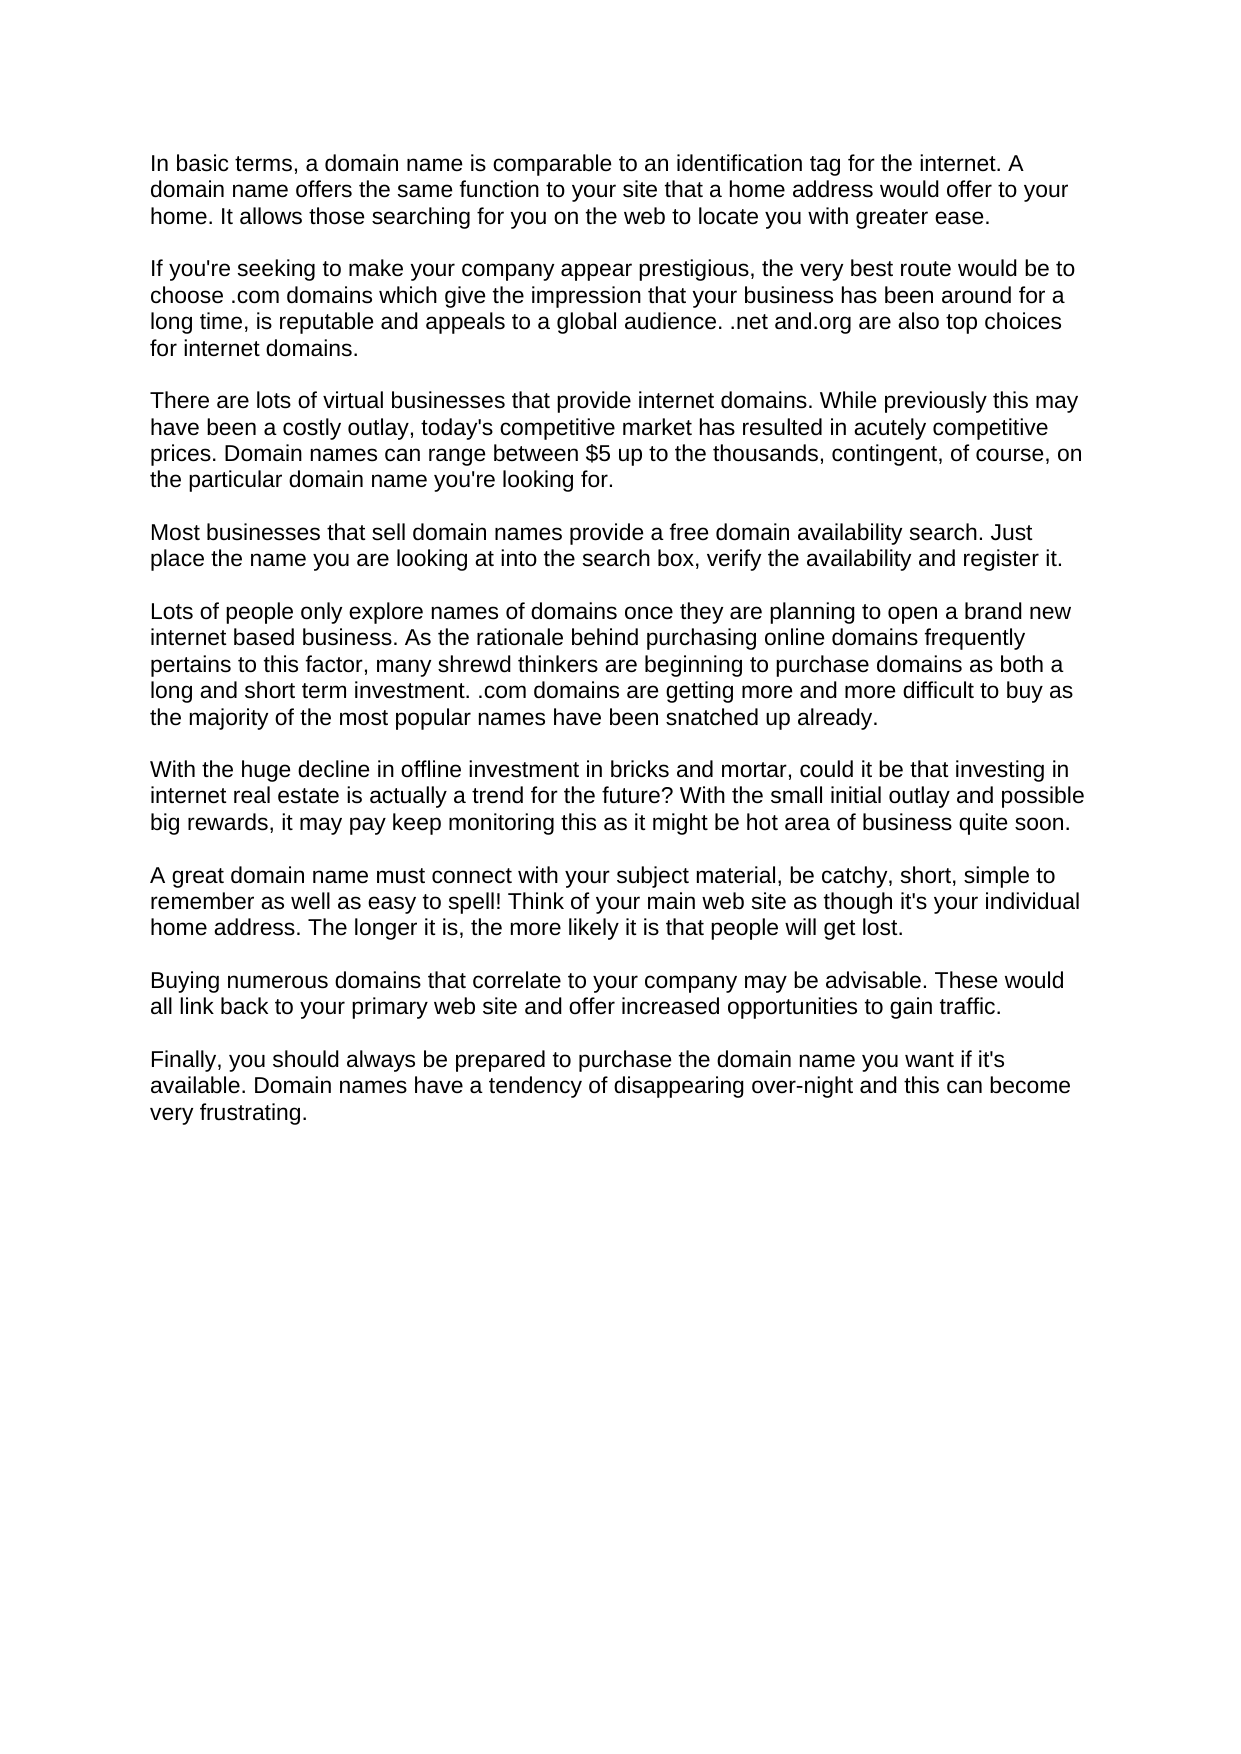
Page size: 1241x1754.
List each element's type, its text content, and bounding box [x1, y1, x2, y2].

text Buying numerous domains that correlate to your company may be advisable. These would all link back to your primary web site and offer increased opportunities to gain traffic. [150, 967, 1090, 1020]
text A great domain name must connect with your subject material, be catchy, short, simple to remember as well as easy to spell! Think of your main web site as though it's your individual home address. The longer it is, the more likely it is that people will get lost. [150, 862, 1090, 941]
text Most businesses that sell domain names provide a free domain availability search. Just place the name you are looking at into the search box, verify the availability and register it. [150, 519, 1090, 572]
text If you're seeking to make your company appear prestigious, the very best route would be to choose .com domains which give the impression that your business has been around for a long time, is reputable and appeals to a global audience. .net and.org are also top choices for internet domains. [150, 255, 1090, 361]
text There are lots of virtual businesses that provide internet domains. While previously this may have been a costly outlay, today's competitive market has resulted in acutely competitive prices. Domain names can range between $5 up to the thousands, contingent, of course, on the particular domain name you're looking for. [150, 387, 1090, 493]
text Lots of people only explore names of domains once they are planning to open a brand new internet based business. As the rationale behind purchasing online domains frequently pertains to this factor, many shrewd thinkers are beginning to purchase domains as both a long and short term investment. .com domains are getting more and more difficult to buy as the majority of the most popular names have been snatched up already. [150, 598, 1090, 730]
text Finally, you should always be prepared to purchase the domain name you want if it's available. Domain names have a tendency of disappearing over-night and this can become very frustrating. [150, 1046, 1090, 1125]
text In basic terms, a domain name is comparable to an identification tag for the internet. A domain name offers the same function to your site that a home address would offer to your home. It allows those searching for you on the web to locate you with greater ease. [150, 150, 1090, 229]
text With the huge decline in offline investment in bricks and mortar, could it be that investing in internet real estate is actually a trend for the future? With the small initial outlay and possible big rewards, it may pay keep monitoring this as it might be hot area of business quite soon. [150, 756, 1090, 835]
